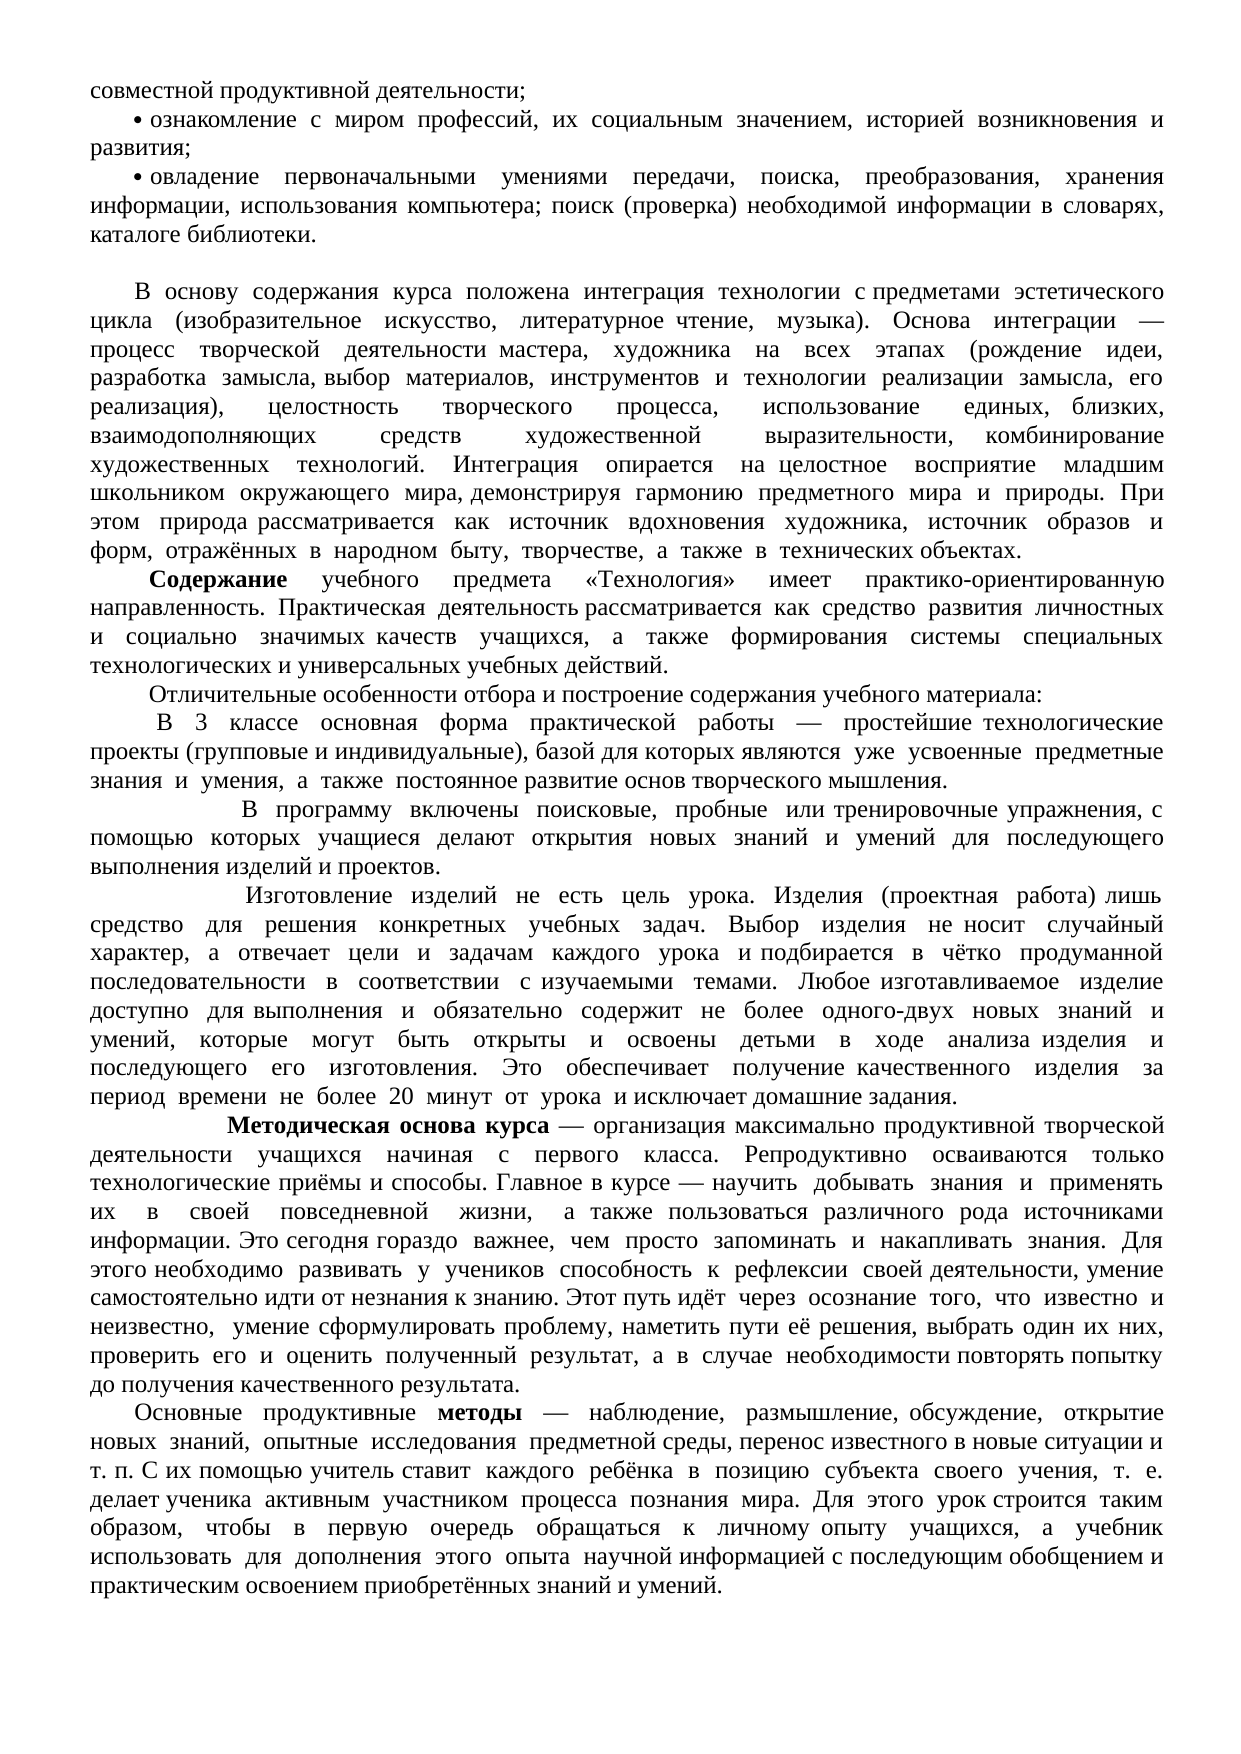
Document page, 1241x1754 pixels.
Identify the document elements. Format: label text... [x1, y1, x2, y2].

text Основные продуктивные методы — наблюдение, размышление, обсуждение, открытие новых знаний, опытные исследования предметной среды, перенос известного в новые ситуации и т. п. С их помощью учитель ставит каждого ребёнка в позицию субъекта своего учения, т. е. делает ученика активным участником процесса познания мира. Для этого урок строится таким образом, чтобы в первую очередь обращаться к личному опыту учащихся, а учебник использовать для дополнения этого опыта научной информацией с последующим обобщением и практическим освоением приобретённых знаний и умений. [90, 1397, 1165, 1599]
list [90, 75, 1165, 104]
text Методическая основа курса — организация максимально продуктивной творческой деятельности учащихся начиная с первого класса. Репродуктивно осваиваются только технологические приёмы и способы. Главное в курсе — научить добывать знания и применять их в своей повседневной жизни, а также пользоваться различного рода источниками информации. Это сегодня гораздо важнее, чем просто запоминать и накапливать знания. Для этого необходимо развивать у учеников способность к рефлексии своей деятельности, умение самостоятельно идти от незнания к знанию. Этот путь идёт через осознание того, что известно и неизвестно, умение сформулировать проблему, наметить пути её решения, выбрать один их них, проверить его и оценить полученный результат, а в случае необходимости повторять попытку до получения качественного результата. [90, 1110, 1165, 1397]
list ознакомление с миром профессий, их социальным значением, историей возникновения и развития; [90, 104, 1165, 161]
text В программу включены поисковые, пробные или тренировочные упражнения, с помощью которых учащиеся делают открытия новых знаний и умений для последующего выполнения изделий и проектов. [90, 794, 1165, 880]
text В основу содержания курса положена интеграция технологии с предметами эстетического цикла (изобразительное искусство, литературное чтение, музыка). Основа интеграции — процесс творческой деятельности мастера, художника на всех этапах (рождение идеи, разработка замысла, выбор материалов, инструментов и технологии реализации замысла, его реализация), целостность творческого процесса, использование единых, близких, взаимодополняющих средств художественной выразительности, комбинирование художественных технологий. Интеграция опирается на целостное восприятие младшим школьником окружающего мира, демонстрируя гармонию предметного мира и природы. При этом природа рассматривается как источник вдохновения художника, источник образов и форм, отражённых в народном быту, творчестве, а также в технических объектах. [90, 276, 1165, 564]
list овладение первоначальными умениями передачи, поиска, преобразования, хранения информации, использования компьютера; поиск (проверка) необходимой информации в словарях, каталоге библиотеки. [90, 161, 1165, 247]
text Содержание учебного предмета «Технология» имеет практико-ориентированную направленность. Практическая деятельность рассматривается как средство развития личностных и социально значимых качеств учащихся, а также формирования системы специальных технологических и универсальных учебных действий. [90, 564, 1165, 679]
text Изготовление изделий не есть цель урока. Изделия (проектная работа) лишь средство для решения конкретных учебных задач. Выбор изделия не носит случайный характер, а отвечает цели и задачам каждого урока и подбирается в чётко продуманной последовательности в соответствии с изучаемыми темами. Любое изготавливаемое изделие доступно для выполнения и обязательно содержит не более одного-двух новых знаний и умений, которые могут быть открыты и освоены детьми в ходе анализа изделия и последующего его изготовления. Это обеспечивает получение качественного изделия за период времени не более 20 минут от урока и исключает домашние задания. [90, 880, 1165, 1110]
text Отличительные особенности отбора и построение содержания учебного материала: [90, 679, 1165, 707]
text В 3 классе основная форма практической работы — простейшие технологические проекты (групповые и индивидуальные), базой для которых являются уже усвоенные предметные знания и умения, а также постоянное развитие основ творческого мышления. [90, 707, 1165, 794]
